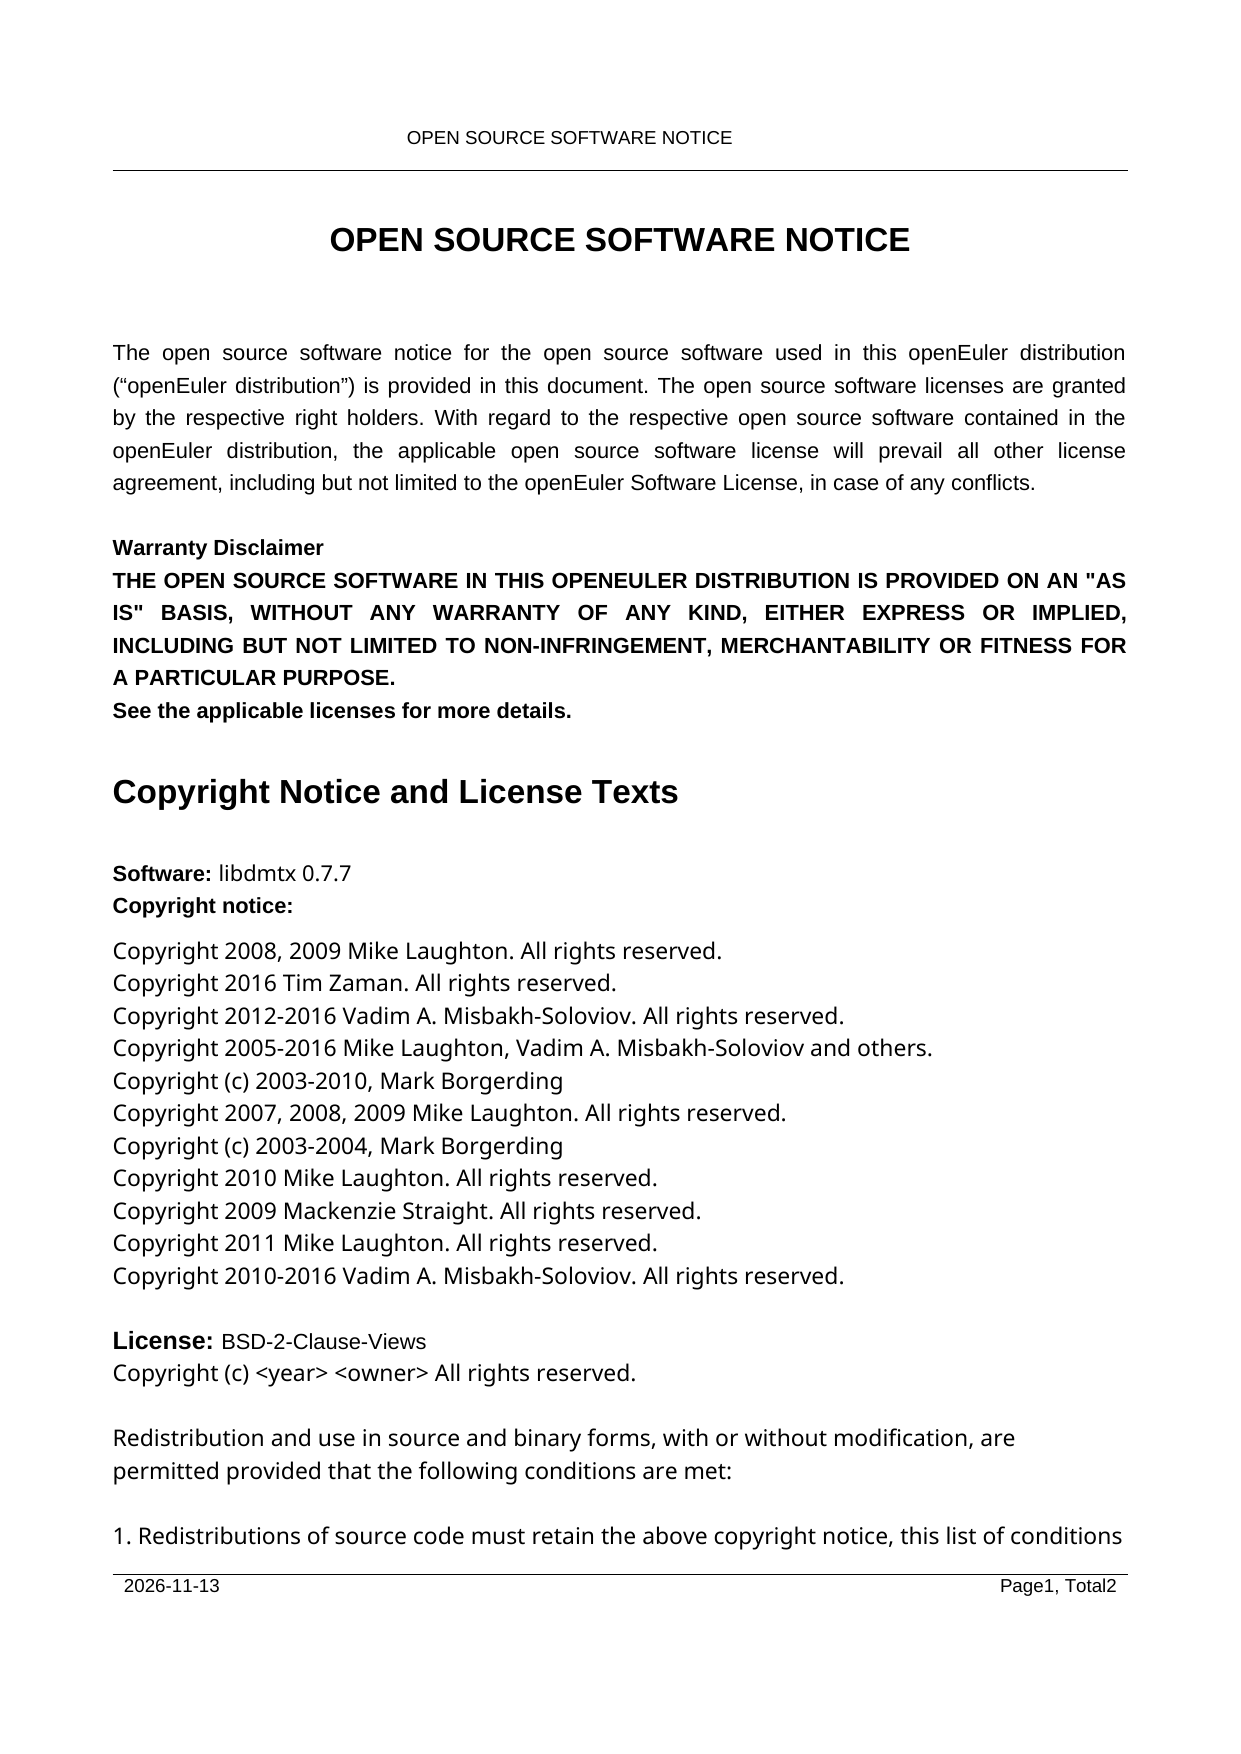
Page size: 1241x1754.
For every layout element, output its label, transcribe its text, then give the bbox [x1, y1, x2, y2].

text The open source software notice for the open source software used in this openEuler distribution (“openEuler distribution”) is provided in this document. The open source software licenses are granted by the respective right holders. With regard to the respective open source software contained in the openEuler distribution, the applicable open source software license will prevail all other license agreement, including but not limited to the openEuler Software License, in case of any conflicts. [112, 336, 1128, 499]
title Software: libdmtx 0.7.7 [112, 856, 1128, 889]
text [112, 1519, 1128, 1551]
text THE OPEN SOURCE SOFTWARE IN THIS OPENEULER DISTRIBUTION IS PROVIDED ON AN "AS IS" BASIS, WITHOUT ANY WARRANTY OF ANY KIND, EITHER EXPRESS OR IMPLIED, INCLUDING BUT NOT LIMITED TO NON-INFRINGEMENT, MERCHANTABILITY OR FITNESS FOR A PARTICULAR PURPOSE. See the applicable licenses for more details. [112, 564, 1128, 726]
text Copyright (c) <year> <owner> All rights reserved. [112, 1356, 1128, 1389]
text OPEN SOURCE SOFTWARE NOTICE [112, 206, 1128, 271]
text Warranty Disclaimer [112, 531, 1128, 564]
text License: BSD-2-Clause-Views [112, 1324, 1128, 1356]
text Copyright 2008, 2009 Mike Laughton. All rights reserved. Copyright 2016 Tim Zaman. All rights reserved. Copyright 2012-2016 Vadim A. Misbakh-Soloviov. All rights reserved. Copyright 2005-2016 Mike Laughton, Vadim A. Misbakh-Soloviov and others. Copyright (c) 2003-2010, Mark Borgerding Copyright 2007, 2008, 2009 Mike Laughton. All rights reserved. Copyright (c) 2003-2004, Mark Borgerding Copyright 2010 Mike Laughton. All rights reserved. Copyright 2009 Mackenzie Straight. All rights reserved. Copyright 2011 Mike Laughton. All rights reserved. Copyright 2010-2016 Vadim A. Misbakh-Soloviov. All rights reserved. [112, 934, 1128, 1324]
text Copyright Notice and License Texts [112, 759, 1128, 824]
text Redistribution and use in source and binary forms, with or without modification, are permitted provided that the following conditions are met: [112, 1421, 1128, 1486]
text Copyright notice: [112, 889, 1128, 921]
